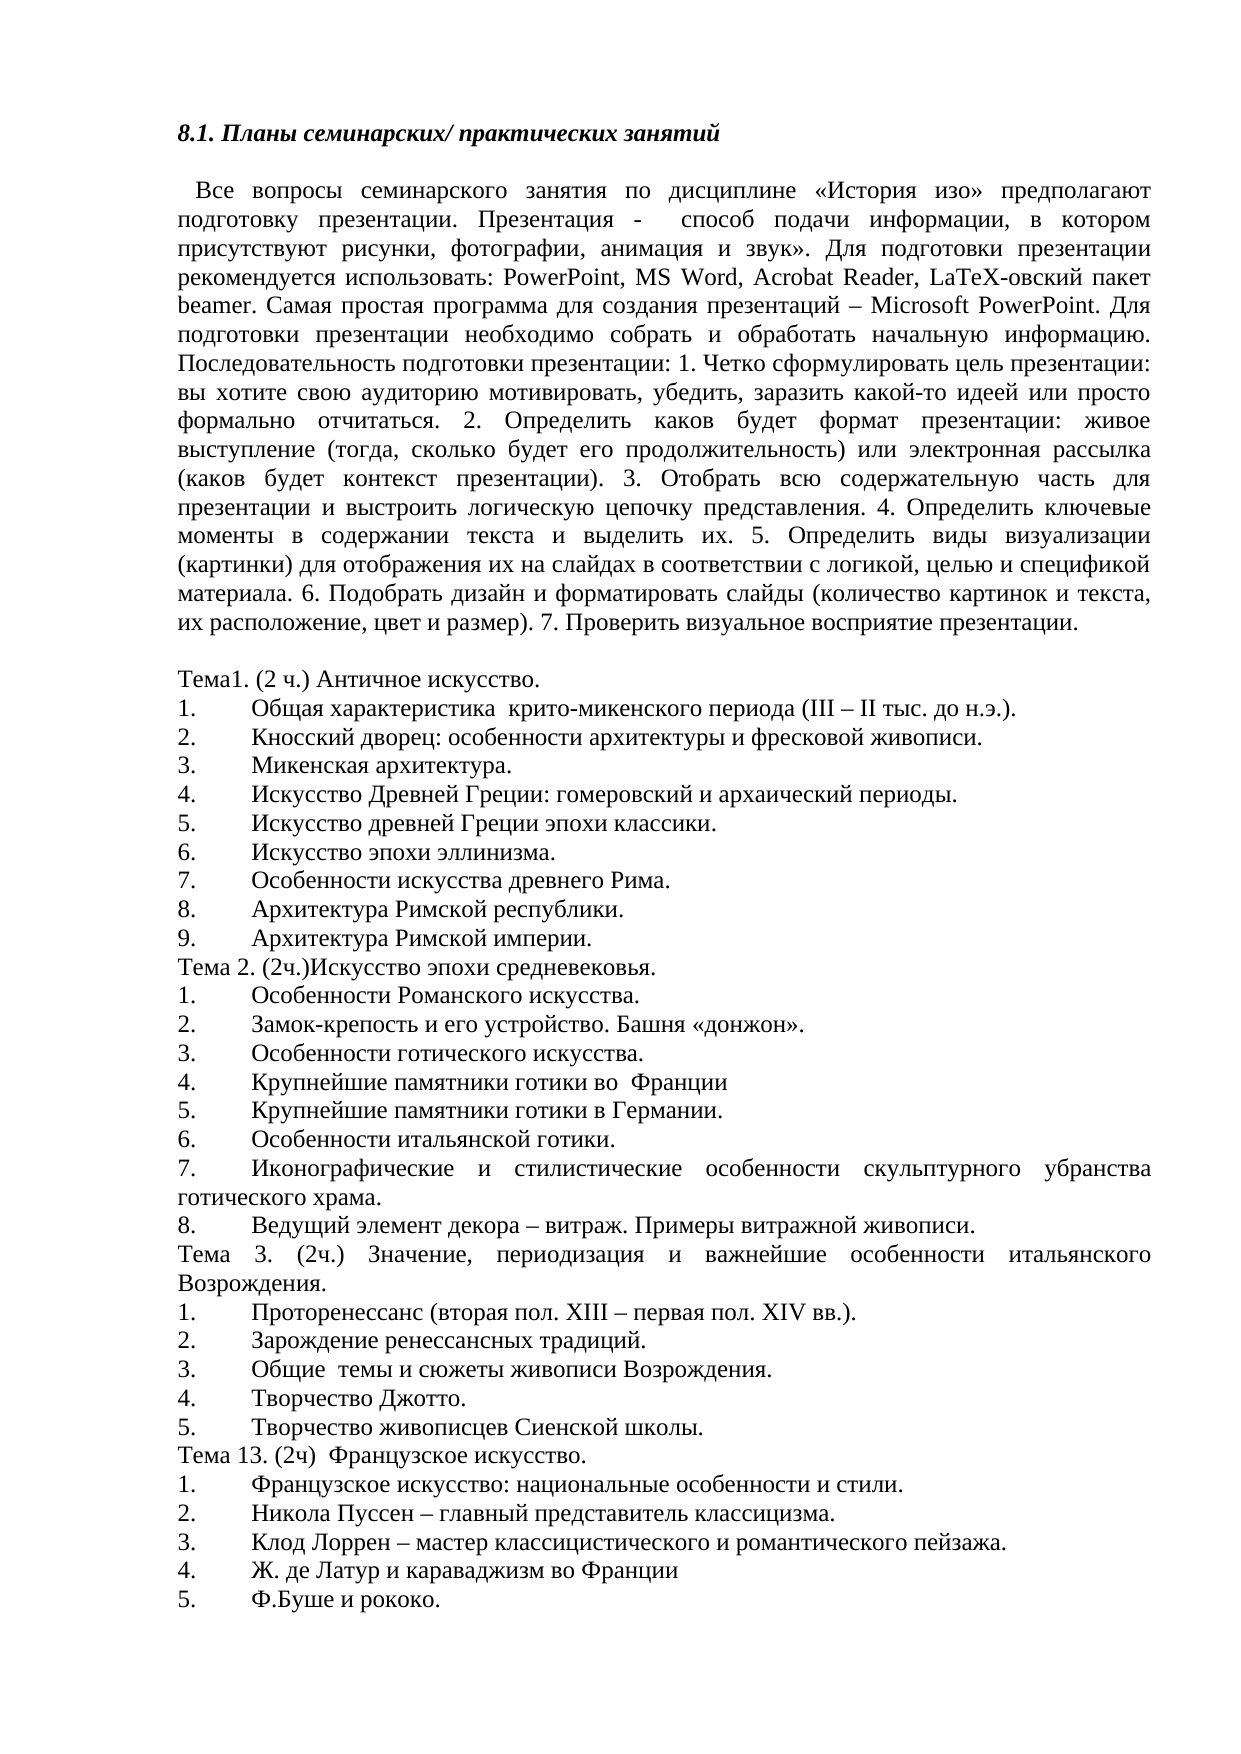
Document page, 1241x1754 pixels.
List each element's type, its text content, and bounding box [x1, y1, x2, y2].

text 5. Крупнейшие памятники готики в Германии. [177, 1096, 1152, 1124]
text 5. Творчество живописцев Сиенской школы. [177, 1412, 1152, 1441]
text Тема 3. (2ч.) Значение, периодизация и важнейшие особенности итальянского Возрождения. [177, 1239, 1152, 1297]
text 2. Никола Пуссен – главный представитель классицизма. [177, 1498, 1152, 1527]
text 3. Особенности готического искусства. [177, 1038, 1152, 1067]
text 5. Ф.Буше и рококо. [177, 1584, 1152, 1613]
text 1. Французское искусство: национальные особенности и стили. [177, 1469, 1152, 1498]
text 8. Архитектура Римской республики. [177, 894, 1152, 923]
text Тема1. (2 ч.) Античное искусство. [177, 664, 1152, 693]
text Все вопросы семинарского занятия по дисциплине «История изо» предполагают подготовку презентации. Презентация - способ подачи информации, в котором присутствуют рисунки, фотографии, анимация и звук». Для подготовки презентации рекомендуется использовать: PowerPoint, MS Word, Acrobat Reader, LaTeX-овский пакет beamer. Самая простая программа для создания презентаций – Microsoft PowerPoint. Для подготовки презентации необходимо собрать и обработать начальную информацию. Последовательность подготовки презентации: 1. Четко сформулировать цель презентации: вы хотите свою аудиторию мотивировать, убедить, заразить какой-то идеей или просто формально отчитаться. 2. Определить каков будет формат презентации: живое выступление (тогда, сколько будет его продолжительность) или электронная рассылка (каков будет контекст презентации). 3. Отобрать всю содержательную часть для презентации и выстроить логическую цепочку представления. 4. Определить ключевые моменты в содержании текста и выделить их. 5. Определить виды визуализации (картинки) для отображения их на слайдах в соответствии с логикой, целью и спецификой материала. 6. Подобрать дизайн и форматировать слайды (количество картинок и текста, их расположение, цвет и размер). 7. Проверить визуальное восприятие презентации. [177, 176, 1152, 636]
text 1. Особенности Романского искусства. [177, 981, 1152, 1009]
text 6. Искусство эпохи эллинизма. [177, 837, 1152, 866]
text 4. Ж. де Латур и караваджизм во Франции [177, 1556, 1152, 1584]
text 7. Особенности искусства древнего Рима. [177, 866, 1152, 894]
text 2. Зарождение ренессансных традиций. [177, 1326, 1152, 1354]
text 4. Творчество Джотто. [177, 1383, 1152, 1412]
text 9. Архитектура Римской империи. [177, 923, 1152, 952]
text 1. Проторенессанс (вторая пол. XIII – первая пол. XIV вв.). [177, 1297, 1152, 1326]
text 4. Крупнейшие памятники готики во Франции [177, 1067, 1152, 1096]
text 4. Искусство Древней Греции: гомеровский и архаический периоды. [177, 779, 1152, 808]
text 3. Микенская архитектура. [177, 751, 1152, 779]
text 8. Ведущий элемент декора – витраж. Примеры витражной живописи. [177, 1211, 1152, 1239]
text 8.1. Планы семинарских/ практических занятий [177, 118, 1152, 147]
text 2. Замок-крепость и его устройство. Башня «донжон». [177, 1009, 1152, 1038]
text 6. Особенности итальянской готики. [177, 1124, 1152, 1153]
text Тема 13. (2ч) Французское искусство. [177, 1441, 1152, 1469]
text 2. Кносский дворец: особенности архитектуры и фресковой живописи. [177, 722, 1152, 751]
text 1. Общая характеристика крито-микенского периода (III – II тыс. до н.э.). [177, 693, 1152, 722]
text 3. Клод Лоррен – мастер классицистического и романтического пейзажа. [177, 1527, 1152, 1556]
text 7. Иконографические и стилистические особенности скульптурного убранства готического храма. [177, 1153, 1152, 1211]
text Тема 2. (2ч.)Искусство эпохи средневековья. [177, 952, 1152, 981]
text 3. Общие темы и сюжеты живописи Возрождения. [177, 1354, 1152, 1383]
text 5. Искусство древней Греции эпохи классики. [177, 808, 1152, 837]
